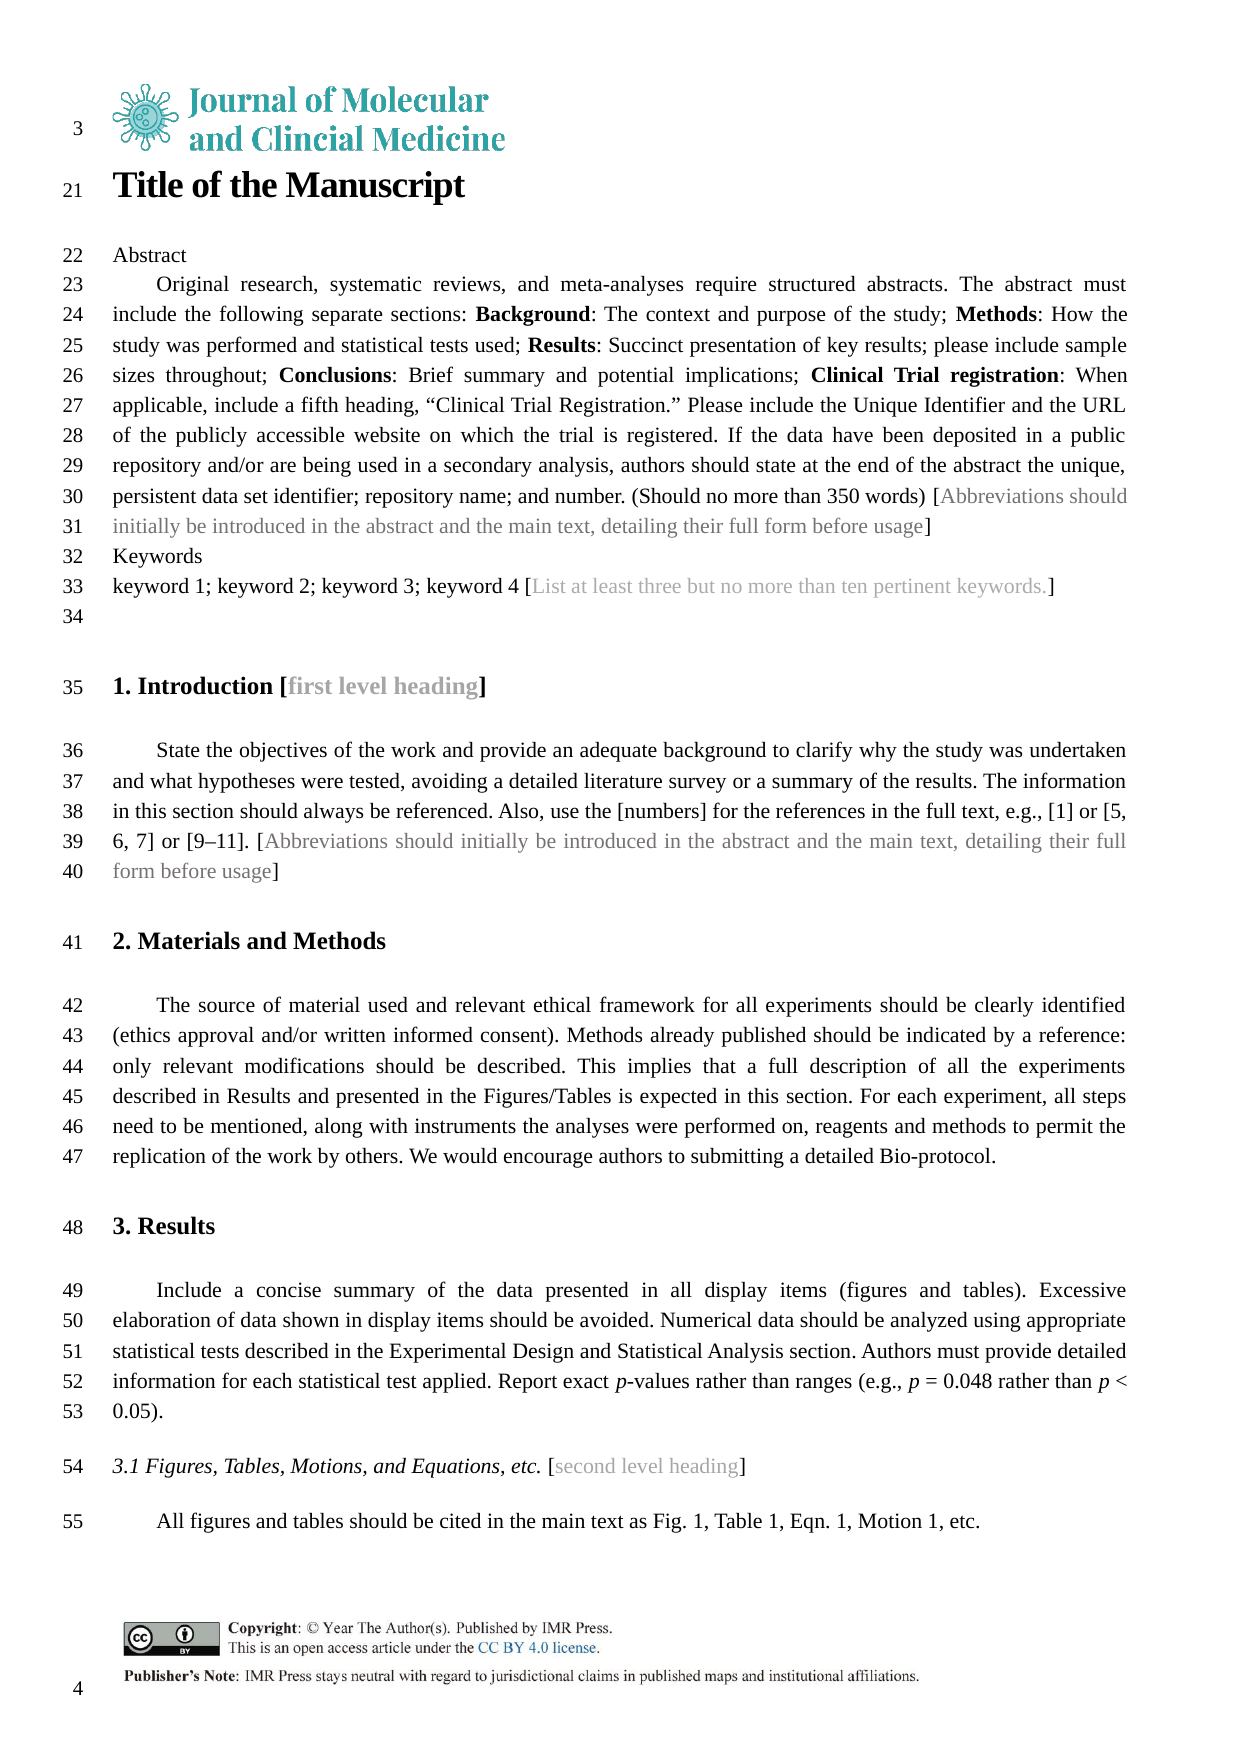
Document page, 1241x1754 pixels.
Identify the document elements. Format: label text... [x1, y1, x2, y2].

text 3.1 Figures, Tables, Motions, and Equations, etc. [second level heading] [112, 1453, 1128, 1478]
text Title of the Manuscript [112, 162, 1128, 205]
subtitle 3. Results [112, 1211, 1128, 1240]
picture [112, 1614, 953, 1695]
subtitle 2. Materials and Methods [112, 926, 1128, 955]
text keyword 1; keyword 2; keyword 3; keyword 4 [List at least three but no more than ten pertinent keywords.] [112, 573, 1128, 598]
text Keywords [112, 543, 1128, 568]
text Include a concise summary of the data presented in all display items (figures and tables). Excessive elaboration of data shown in display items should be avoided. Numerical data should be analyzed using appropriate statistical tests described in the Experimental Design and Statistical Analysis section. Authors must provide detailed information for each statistical test applied. Report exact p-values rather than ranges (e.g., p = 0.048 rather than p < 0.05). [112, 1277, 1128, 1423]
text Original research, systematic reviews, and meta-analyses require structured abstracts. The abstract must include the following separate sections: Background: The context and purpose of the study; Methods: How the study was performed and statistical tests used; Results: Succinct presentation of key results; please include sample sizes throughout; Conclusions: Brief summary and potential implications; Clinical Trial registration: When applicable, include a fifth heading, “Clinical Trial Registration.” Please include the Unique Identifier and the URL of the publicly accessible website on which the trial is registered. If the data have been deposited in a public repository and/or are being used in a secondary analysis, authors should state at the end of the abstract the unique, persistent data set identifier; repository name; and number. (Should no more than 350 words) [Abbreviations should initially be introduced in the abstract and the main text, detailing their full form before usage] [112, 271, 1128, 538]
subtitle 1. Introduction [first level heading] [112, 671, 1128, 700]
text The source of material used and relevant ethical framework for all experiments should be clearly identified (ethics approval and/or written informed consent). Methods already published should be indicated by a reference: only relevant modifications should be described. This implies that a full description of all the experiments described in Results and presented in the Figures/Tables is expected in this section. For each experiment, all steps need to be mentioned, along with instruments the analyses were performed on, reagents and methods to permit the replication of the work by others. We would encourage authors to submitting a detailed Bio-protocol. [112, 992, 1128, 1168]
text All figures and tables should be cited in the main text as Fig. 1, Table 1, Eqn. 1, Motion 1, etc. [112, 1508, 1128, 1534]
text Abstract [112, 239, 1128, 271]
text State the objectives of the work and provide an adequate background to clarify why the study was undertaken and what hypotheses were tested, avoiding a detailed literature survey or a summary of the results. The information in this section should always be referenced. Also, use the [numbers] for the references in the full text, e.g., [1] or [5, 6, 7] or [9–11]. [Abbreviations should initially be introduced in the abstract and the main text, detailing their full form before usage] [112, 737, 1128, 883]
picture [112, 84, 505, 151]
